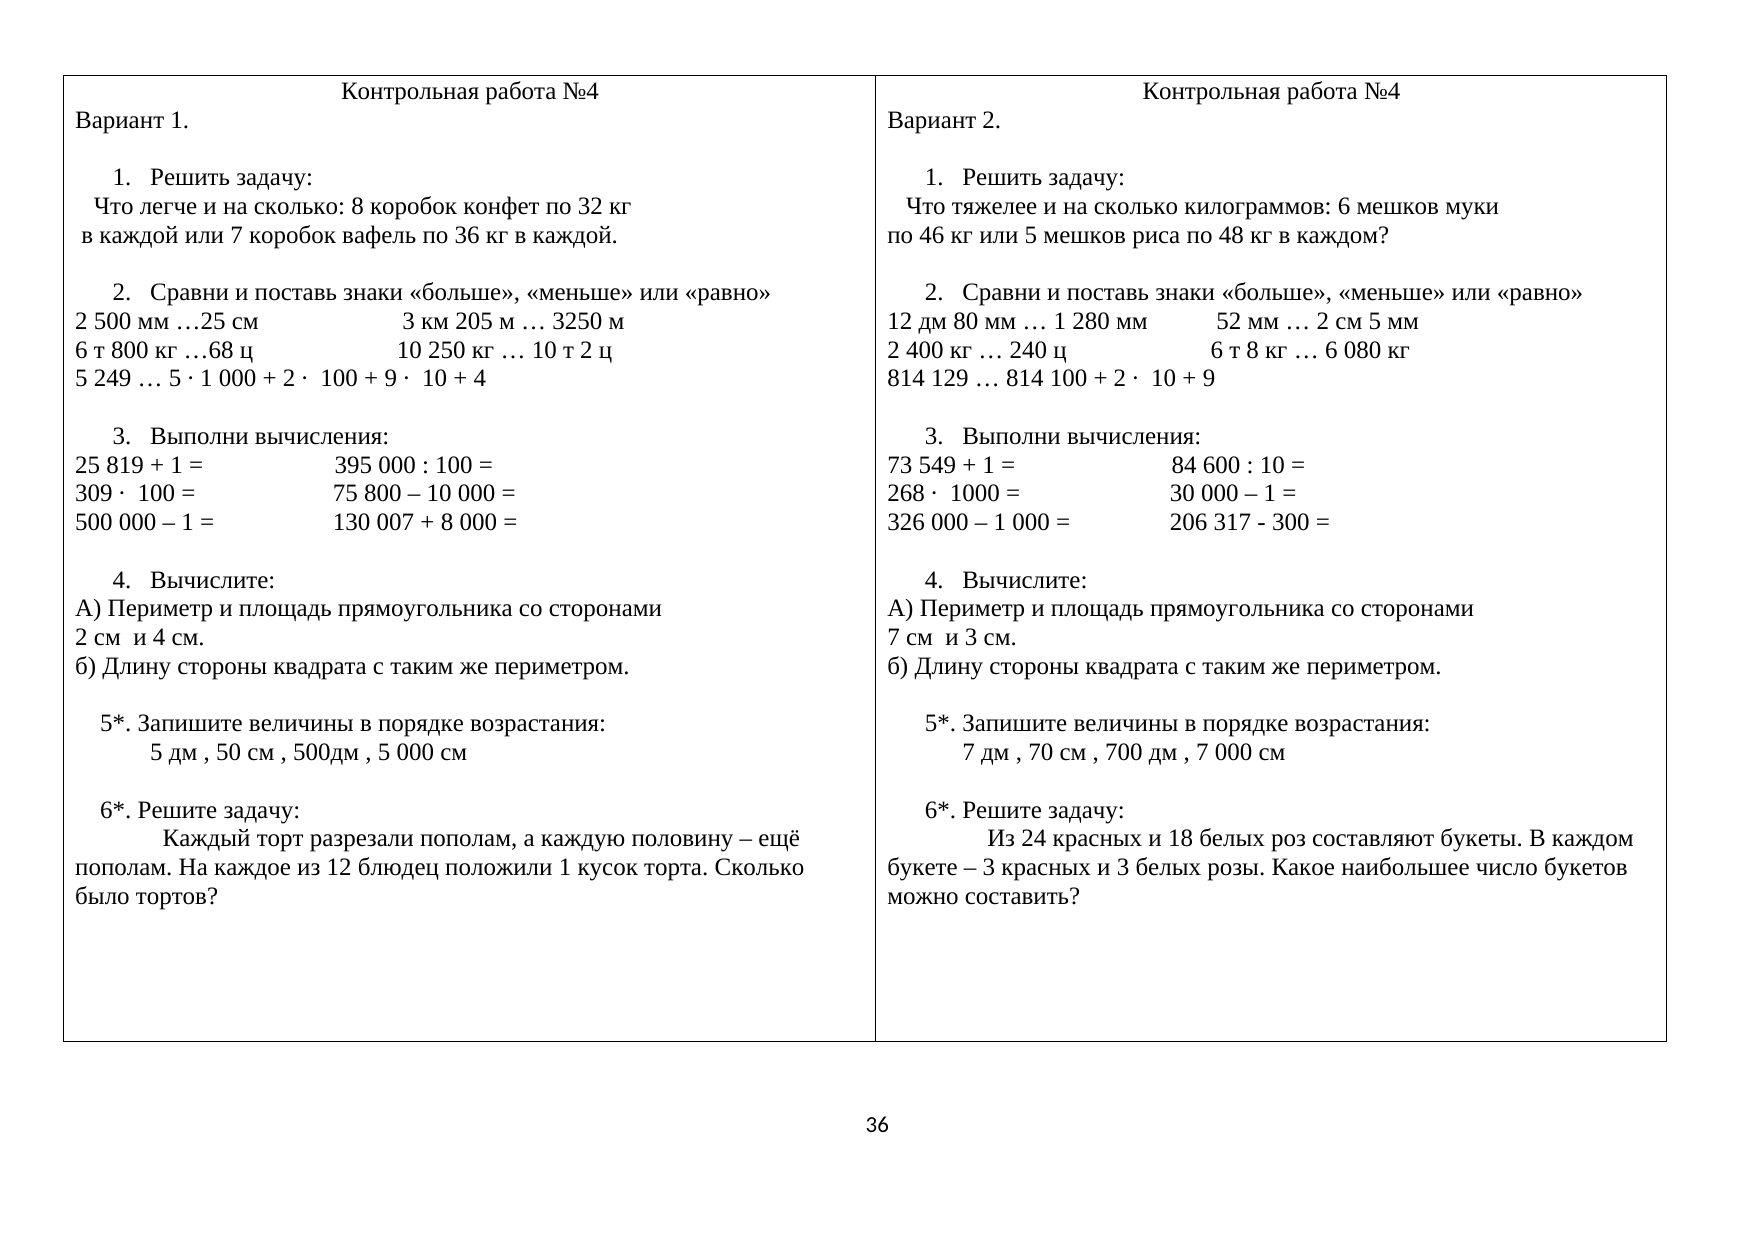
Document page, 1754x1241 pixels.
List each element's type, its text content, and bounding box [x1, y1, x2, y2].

table_cell Контрольная работа №4 Вариант 1. Решить задачу: Что легче и на сколько: 8 коробок конфет по 32 кг в каждой или 7 коробок вафель по 36 кг в каждой. Сравни и поставь знаки «больше», «меньше» или «равно» 2 500 мм …25 см 3 км 205 м … 3250 м 6 т 800 кг …68 ц 10 250 кг … 10 т 2 ц 5 249 … 5 ∙ 1 000 + 2 ∙ 100 + 9 ∙ 10 + 4 Выполни вычисления: 25 819 + 1 = 395 000 : 100 = 309 ∙ 100 = 75 800 – 10 000 = 500 000 – 1 = 130 007 + 8 000 = Вычислите: А) Периметр и площадь прямоугольника со сторонами 2 см и 4 см. б) Длину стороны квадрата с таким же периметром. 5*. Запишите величины в порядке возрастания: 5 дм , 50 см , 500дм , 5 000 см 6*. Решите задачу: Каждый торт разрезали пополам, а каждую половину – ещё пополам. На каждое из 12 блюдец положили 1 кусок торта. Сколько было тортов? [64, 76, 875, 1041]
table_cell Контрольная работа №4 Вариант 2. Решить задачу: Что тяжелее и на сколько килограммов: 6 мешков муки по 46 кг или 5 мешков риса по 48 кг в каждом? Сравни и поставь знаки «больше», «меньше» или «равно» 12 дм 80 мм … 1 280 мм 52 мм … 2 см 5 мм 2 400 кг … 240 ц 6 т 8 кг … 6 080 кг 814 129 … 814 100 + 2 ∙ 10 + 9 Выполни вычисления: 73 549 + 1 = 84 600 : 10 = 268 ∙ 1000 = 30 000 – 1 = 326 000 – 1 000 = 206 317 - 300 = Вычислите: А) Периметр и площадь прямоугольника со сторонами 7 см и 3 см. б) Длину стороны квадрата с таким же периметром. 5*. Запишите величины в порядке возрастания: 7 дм , 70 см , 700 дм , 7 000 см 6*. Решите задачу: Из 24 красных и 18 белых роз составляют букеты. В каждом букете – 3 красных и 3 белых розы. Какое наибольшее число букетов можно составить? [876, 76, 1666, 1041]
